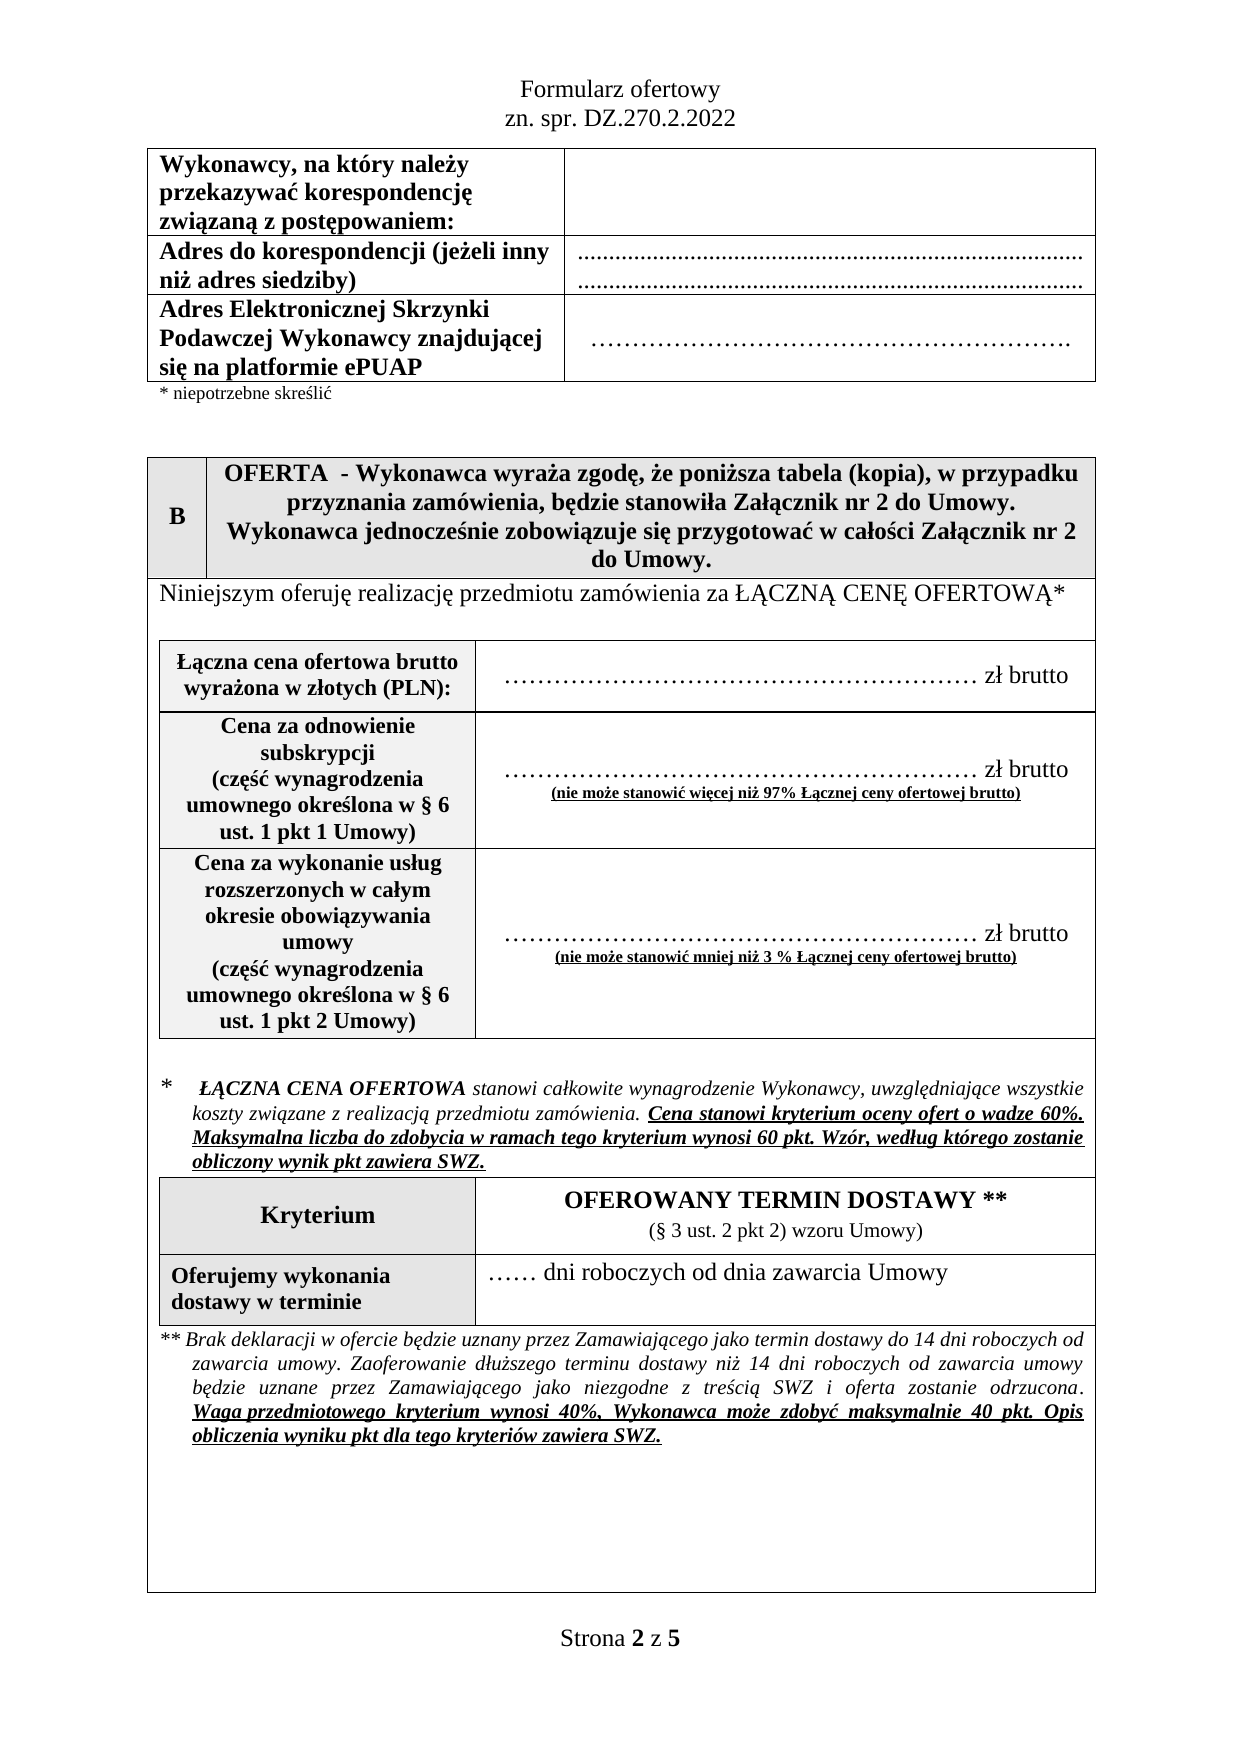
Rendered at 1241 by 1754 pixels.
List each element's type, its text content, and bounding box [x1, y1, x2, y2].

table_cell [148, 579, 1095, 1592]
table_cell Adres Elektronicznej Skrzynki Podawczej Wykonawcy znajdującej się na platformie ePUAP [148, 295, 564, 381]
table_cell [148, 149, 564, 235]
table_cell * niepotrzebne skreślić [148, 382, 1096, 457]
table_cell .................................................................................................................................................................. [565, 236, 1095, 293]
table_cell Adres do korespondencji (jeżeli inny niż adres siedziby) [148, 236, 564, 293]
table_cell B [148, 458, 206, 577]
table_cell OFERTA - Wykonawca wyraża zgodę, że poniższa tabela (kopia), w przypadku przyznania zamówienia, będzie stanowiła Załącznik nr 2 do Umowy. Wykonawca jednocześnie zobowiązuje się przygotować w całości Załącznik nr 2 do Umowy. [207, 458, 1095, 577]
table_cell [565, 149, 1095, 235]
table_cell …………………………………………………. [565, 295, 1095, 381]
